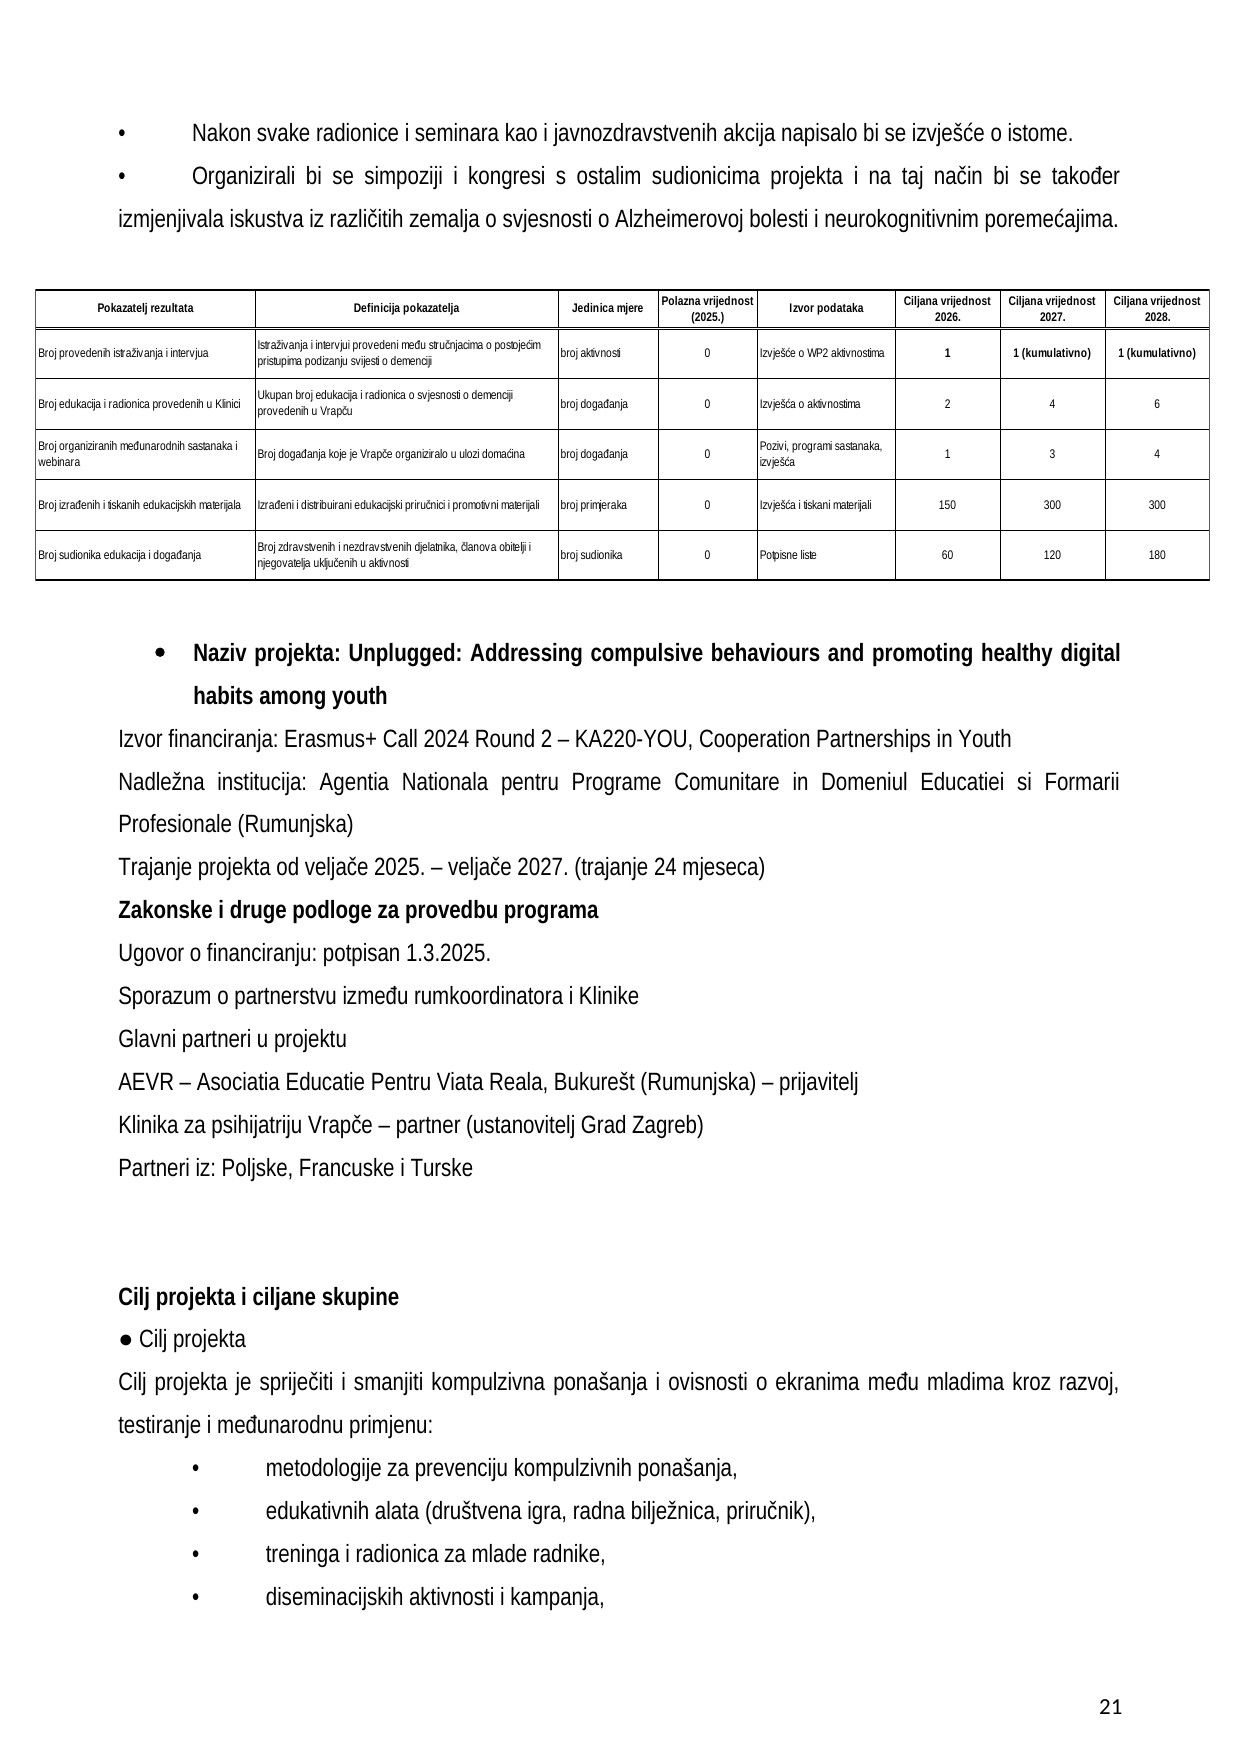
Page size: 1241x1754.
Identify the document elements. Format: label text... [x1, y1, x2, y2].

text ● Cilj projekta [118, 1324, 1122, 1353]
text Izvor financiranja: Erasmus+ Call 2024 Round 2 – KA220-YOU, Cooperation Partnerships in Youth [118, 724, 1122, 752]
text Zakonske i druge podloge za provedbu programa [118, 895, 1122, 924]
text Klinika za psihijatriju Vrapče – partner (ustanovitelj Grad Zagreb) [118, 1110, 1122, 1138]
text AEVR – Asociatia Educatie Pentru Viata Reala, Bukurešt (Rumunjska) – prijavitelj [118, 1067, 1122, 1096]
text • metodologije za prevenciju kompulzivnih ponašanja, [118, 1453, 1122, 1482]
text Nadležna institucija: Agentia Nationala pentru Programe Comunitare in Domeniul Educatiei si Formarii Profesionale (Rumunjska) [118, 767, 1122, 838]
text • Nakon svake radionice i seminara kao i javnozdravstvenih akcija napisalo bi se izvješće o istome. [118, 118, 1122, 147]
text Trajanje projekta od veljače 2025. – veljače 2027. (trajanje 24 mjeseca) [118, 852, 1122, 881]
text • treninga i radionica za mlade radnike, [118, 1539, 1122, 1568]
text Partneri iz: Poljske, Francuske i Turske [118, 1153, 1122, 1181]
text Ugovor o financiranju: potpisan 1.3.2025. [118, 938, 1122, 967]
list Naziv projekta: Unplugged: Addressing compulsive behaviours and promoting healthy digital habits among youth [156, 638, 1122, 709]
text Sporazum o partnerstvu između rumkoordinatora i Klinike [118, 981, 1122, 1010]
text • diseminacijskih aktivnosti i kampanja, [118, 1582, 1122, 1611]
text • edukativnih alata (društvena igra, radna bilježnica, priručnik), [118, 1496, 1122, 1525]
text • Organizirali bi se simpoziji i kongresi s ostalim sudionicima projekta i na taj način bi se također izmjenjivala iskustva iz različitih zemalja o svjesnosti o Alzheimerovoj bolesti i neurokognitivnim poremećajima. [118, 161, 1122, 233]
text Cilj projekta je spriječiti i smanjiti kompulzivna ponašanja i ovisnosti o ekranima među mladima kroz razvoj, testiranje i međunarodnu primjenu: [118, 1367, 1122, 1439]
text Cilj projekta i ciljane skupine [118, 1282, 1122, 1310]
text Glavni partneri u projektu [118, 1024, 1122, 1053]
